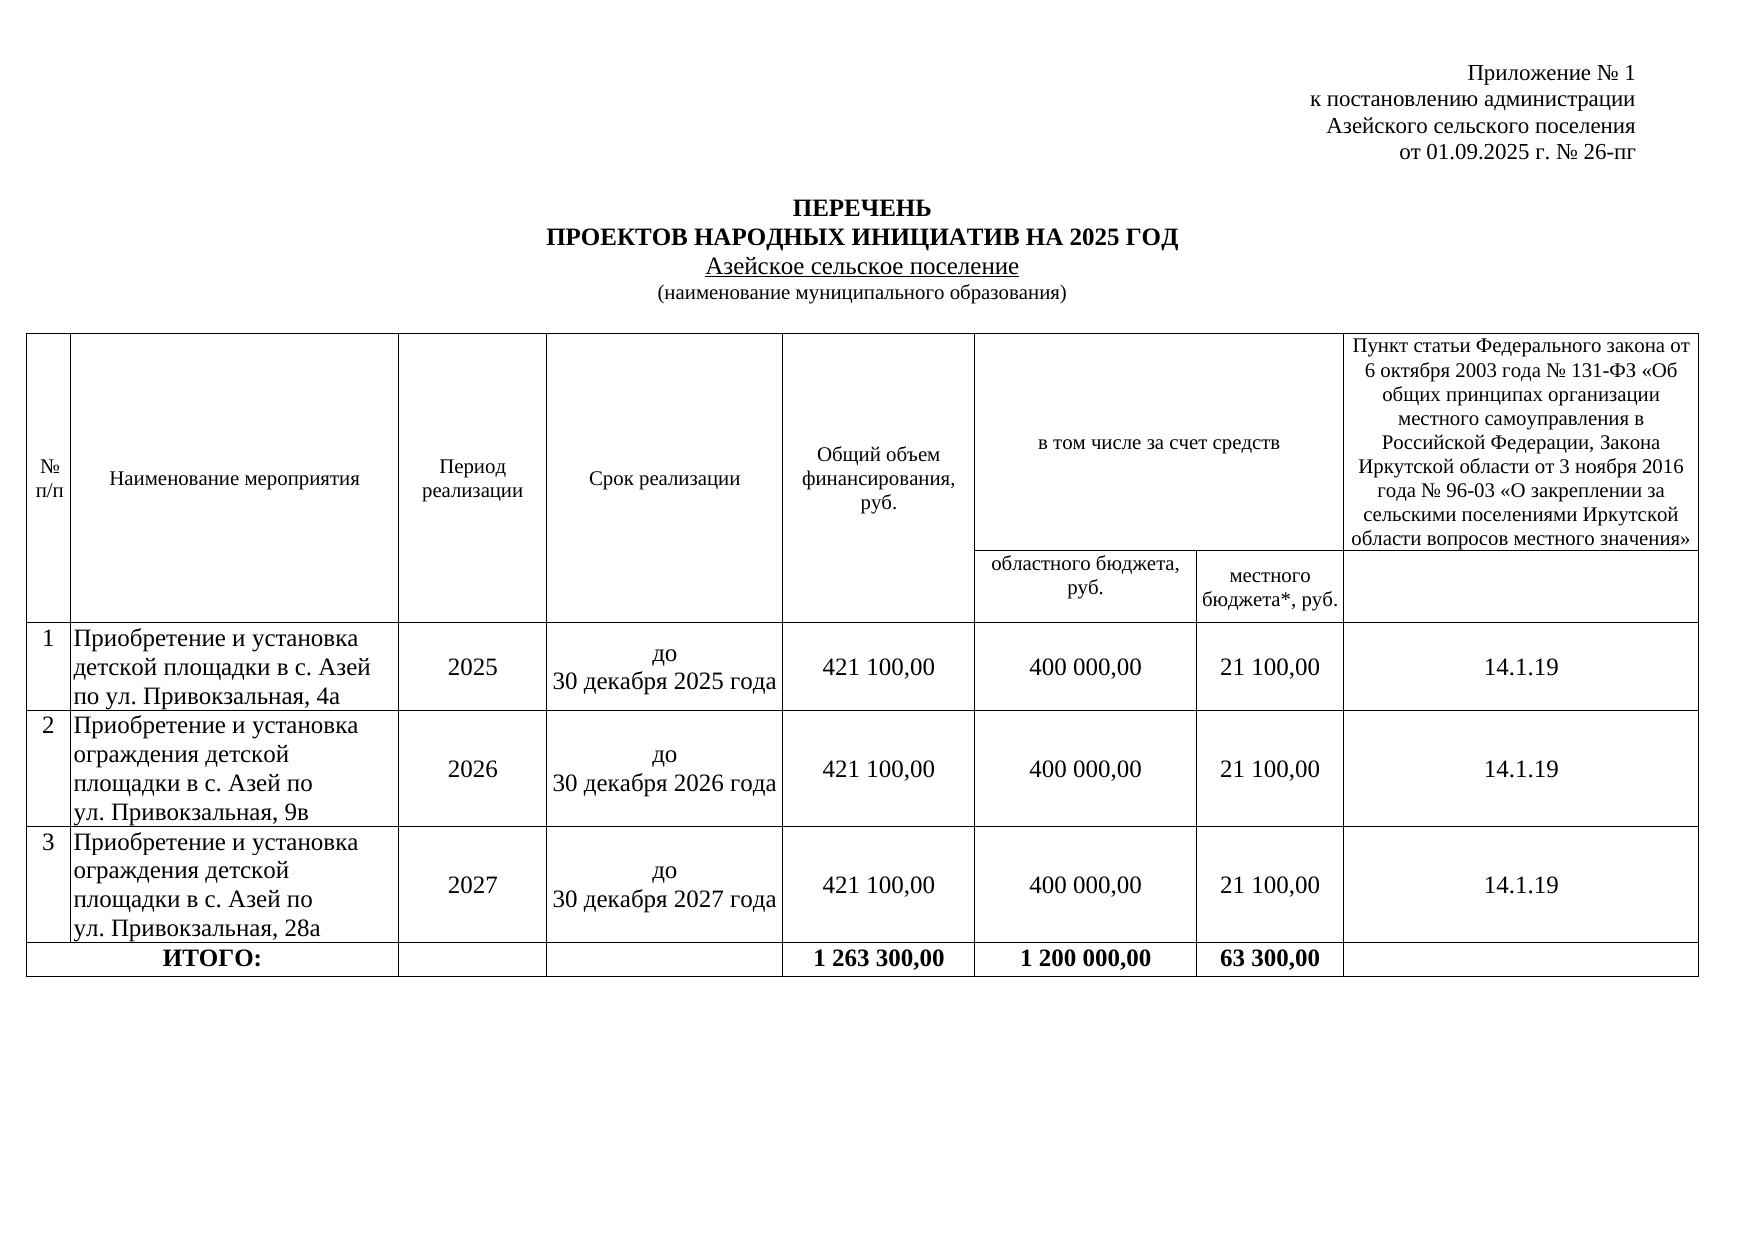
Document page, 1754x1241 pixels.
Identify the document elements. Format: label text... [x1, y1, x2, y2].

table_cell 21 100,00 [1197, 827, 1343, 942]
table_cell [547, 943, 782, 976]
table_cell до 30 декабря 2027 года [547, 827, 782, 942]
text Азейское сельское поселение [89, 251, 1636, 279]
table_cell 1 200 000,00 [975, 943, 1196, 976]
table_cell 2026 [399, 711, 546, 826]
table_cell 1 [27, 623, 70, 709]
text от 01.09.2025 г. № 26-пг [89, 138, 1636, 164]
table_cell 3 [27, 827, 70, 942]
table_cell Приобретение и установка ограждения детской площадки в с. Азей по ул. Привокзальная, 28а [289, 827, 398, 942]
text (наименование муниципального образования) [89, 279, 1636, 304]
table_cell 21 100,00 [1197, 711, 1343, 826]
text к постановлению администрации [89, 86, 1636, 112]
table_cell областного бюджета, руб. [975, 551, 1196, 622]
table_header № п/п [27, 334, 70, 622]
table_header в том числе за счет средств [975, 334, 1343, 550]
table_cell 2 [27, 711, 70, 826]
table_cell 1 263 300,00 [783, 943, 974, 976]
table_cell 421 100,00 [783, 711, 974, 826]
table_cell 14.1.19 [1344, 623, 1698, 709]
table_header Общий объем финансирования, руб. [783, 334, 974, 622]
table_cell 400 000,00 [975, 711, 1196, 826]
table_header Период реализации [399, 334, 546, 622]
table_cell Приобретение и установка детской площадки в с. Азей по ул. Привокзальная, 4а [340, 623, 398, 709]
table_header Наименование мероприятия [71, 334, 398, 622]
table_cell 2025 [399, 623, 546, 709]
table_cell 400 000,00 [975, 827, 1196, 942]
text Приложение № 1 [89, 59, 1636, 86]
text Азейского сельского поселения [89, 112, 1636, 138]
table_cell 2027 [399, 827, 546, 942]
table_cell местного бюджета*, руб. [1197, 551, 1343, 622]
table_cell 14.1.19 [1344, 827, 1698, 942]
table_cell ИТОГО: [27, 943, 398, 976]
table_cell 400 000,00 [975, 623, 1196, 709]
table_header Пункт статьи Федерального закона от 6 октября 2003 года № 131-ФЗ «Об общих принципах организации местного самоуправления в Российской Федерации, Закона Иркутской области от 3 ноября 2016 года № 96-03 «О закреплении за сельскими поселениями Иркутской области вопросов местного значения» [1344, 334, 1698, 550]
table_cell 421 100,00 [783, 623, 974, 709]
text ПЕРЕЧЕНЬ [89, 193, 1636, 222]
table_cell до 30 декабря 2026 года [547, 711, 782, 826]
table_cell 421 100,00 [783, 827, 974, 942]
table_cell 21 100,00 [1197, 623, 1343, 709]
table_header Срок реализации [547, 334, 782, 622]
table_cell [1344, 943, 1698, 976]
table_cell 14.1.19 [1344, 711, 1698, 826]
table_cell 63 300,00 [1197, 943, 1343, 976]
table_cell до 30 декабря 2025 года [547, 623, 782, 709]
table_cell Приобретение и установка ограждения детской площадки в с. Азей по ул. Привокзальная, 9в [289, 711, 398, 826]
table_cell [399, 943, 546, 976]
text ПРОЕКТОВ НАРОДНЫХ ИНИЦИАТИВ НА 2025 ГОД [89, 222, 1636, 251]
table_cell [1344, 551, 1698, 622]
